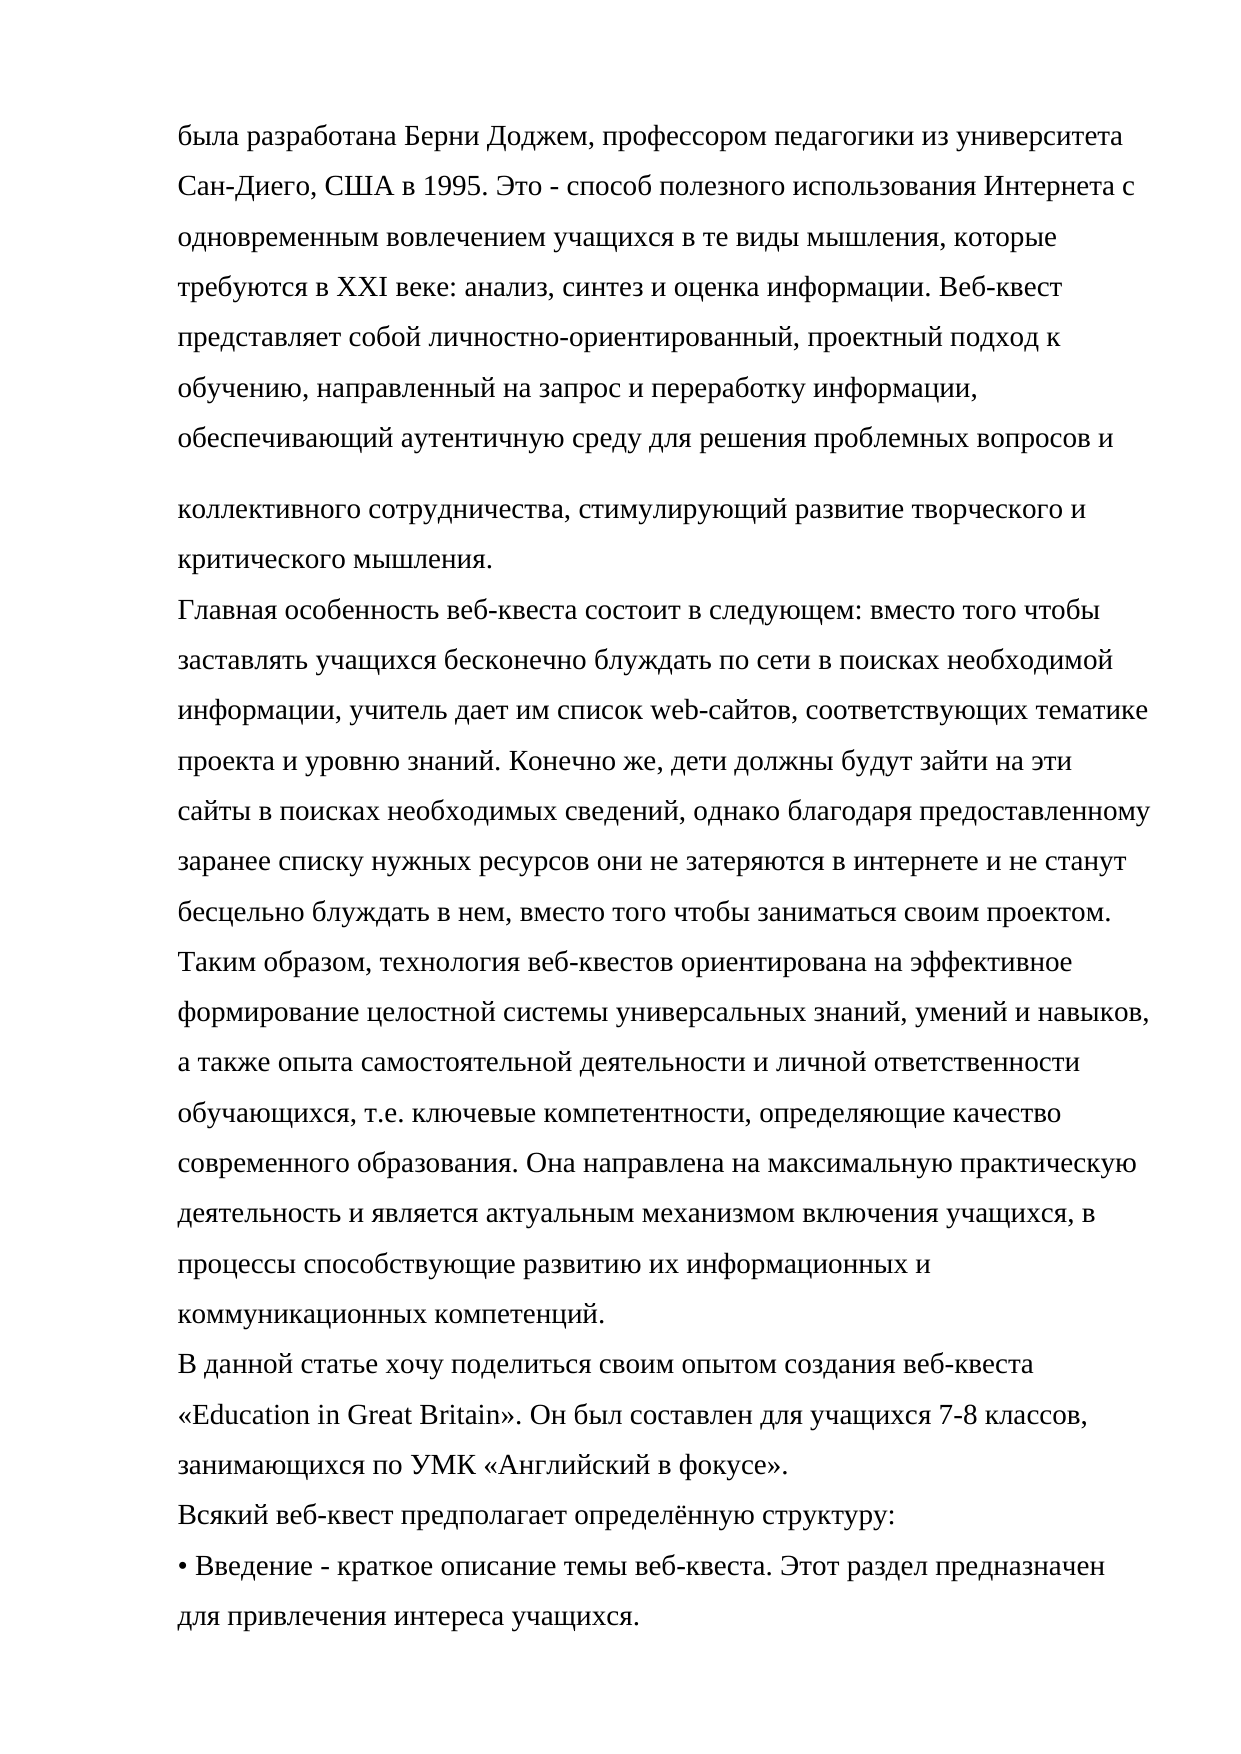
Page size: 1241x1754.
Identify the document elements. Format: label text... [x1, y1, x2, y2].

text • Введение - краткое описание темы веб-квеста. Этот раздел предназначен для привлечения интереса учащихся. [177, 1548, 1152, 1632]
text В данной статье хочу поделиться своим опытом создания веб-квеста «Education in Great Britain». Он был составлен для учащихся 7-8 классов, занимающихся по УМК «Английский в фокусе». [177, 1346, 1152, 1481]
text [177, 118, 1152, 453]
text коллективного сотрудничества, стимулирующий развитие творческого и критического мышления. [177, 491, 1152, 575]
text Главная особенность веб-квеста состоит в следующем: вместо того чтобы заставлять учащихся бесконечно блуждать по сети в поисках необходимой информации, учитель дает им список web-сайтов, соответствующих тематике проекта и уровню знаний. Конечно же, дети должны будут зайти на эти сайты в поисках необходимых сведений, однако благодаря предоставленному заранее списку нужных ресурсов они не затеряются в интернете и не станут бесцельно блуждать в нем, вместо того чтобы заниматься своим проектом. Таким образом, технология веб-квестов ориентирована на эффективное формирование целостной системы универсальных знаний, умений и навыков, а также опыта самостоятельной деятельности и личной ответственности обучающихся, т.е. ключевые компетентности, определяющие качество современного образования. Она направлена на максимальную практическую деятельность и является актуальным механизмом включения учащихся, в процессы способствующие развитию их информационных и коммуникационных компетенций. [177, 592, 1152, 1330]
text Всякий веб-квест предполагает определённую структуру: [177, 1497, 1152, 1531]
